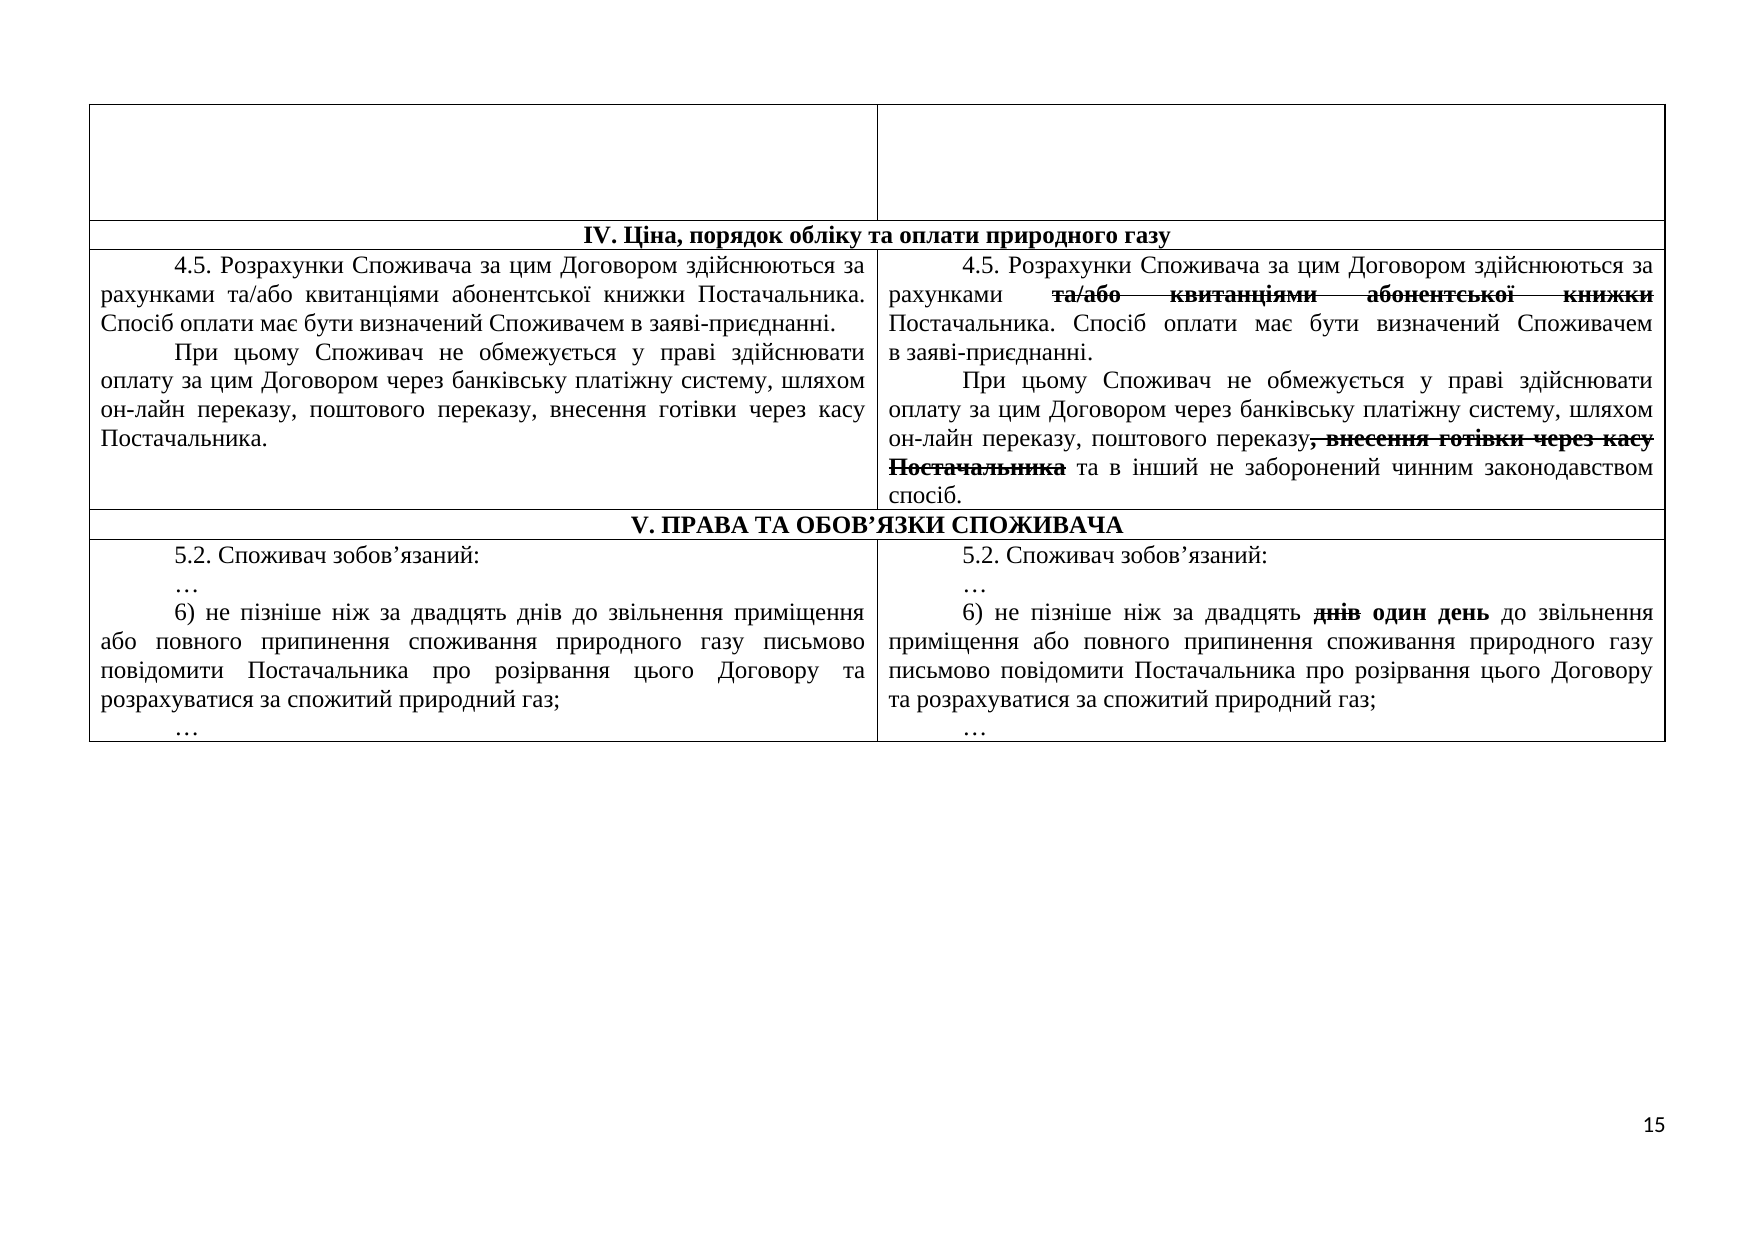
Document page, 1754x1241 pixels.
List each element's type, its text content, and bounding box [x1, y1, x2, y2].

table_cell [878, 105, 1664, 219]
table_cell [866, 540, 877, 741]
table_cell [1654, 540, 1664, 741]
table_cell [90, 105, 877, 219]
table_cell IV. Ціна, порядок обліку та оплати природного газу [90, 221, 1664, 249]
table_cell 4.5. Розрахунки Споживача за цим Договором здійснюються за рахунками та/або квитанціями абонентської книжки Постачальника. Спосіб оплати має бути визначений Споживачем в заяві-приєднанні. При цьому Споживач не обмежується у праві здійснювати оплату за цим Договором через банківську платіжну систему, шляхом он-лайн переказу, поштового переказу, внесення готівки через касу Постачальника та в інший не заборонений чинним законодавством спосіб. [878, 250, 1664, 509]
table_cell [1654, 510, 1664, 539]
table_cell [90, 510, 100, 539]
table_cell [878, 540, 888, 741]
table_cell 4.5. Розрахунки Споживача за цим Договором здійснюються за рахунками та/або квитанціями абонентської книжки Постачальника. Спосіб оплати має бути визначений Споживачем в заяві-приєднанні. При цьому Споживач не обмежується у праві здійснювати оплату за цим Договором через банківську платіжну систему, шляхом он-лайн переказу, поштового переказу, внесення готівки через касу Постачальника. [90, 250, 877, 509]
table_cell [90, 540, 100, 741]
